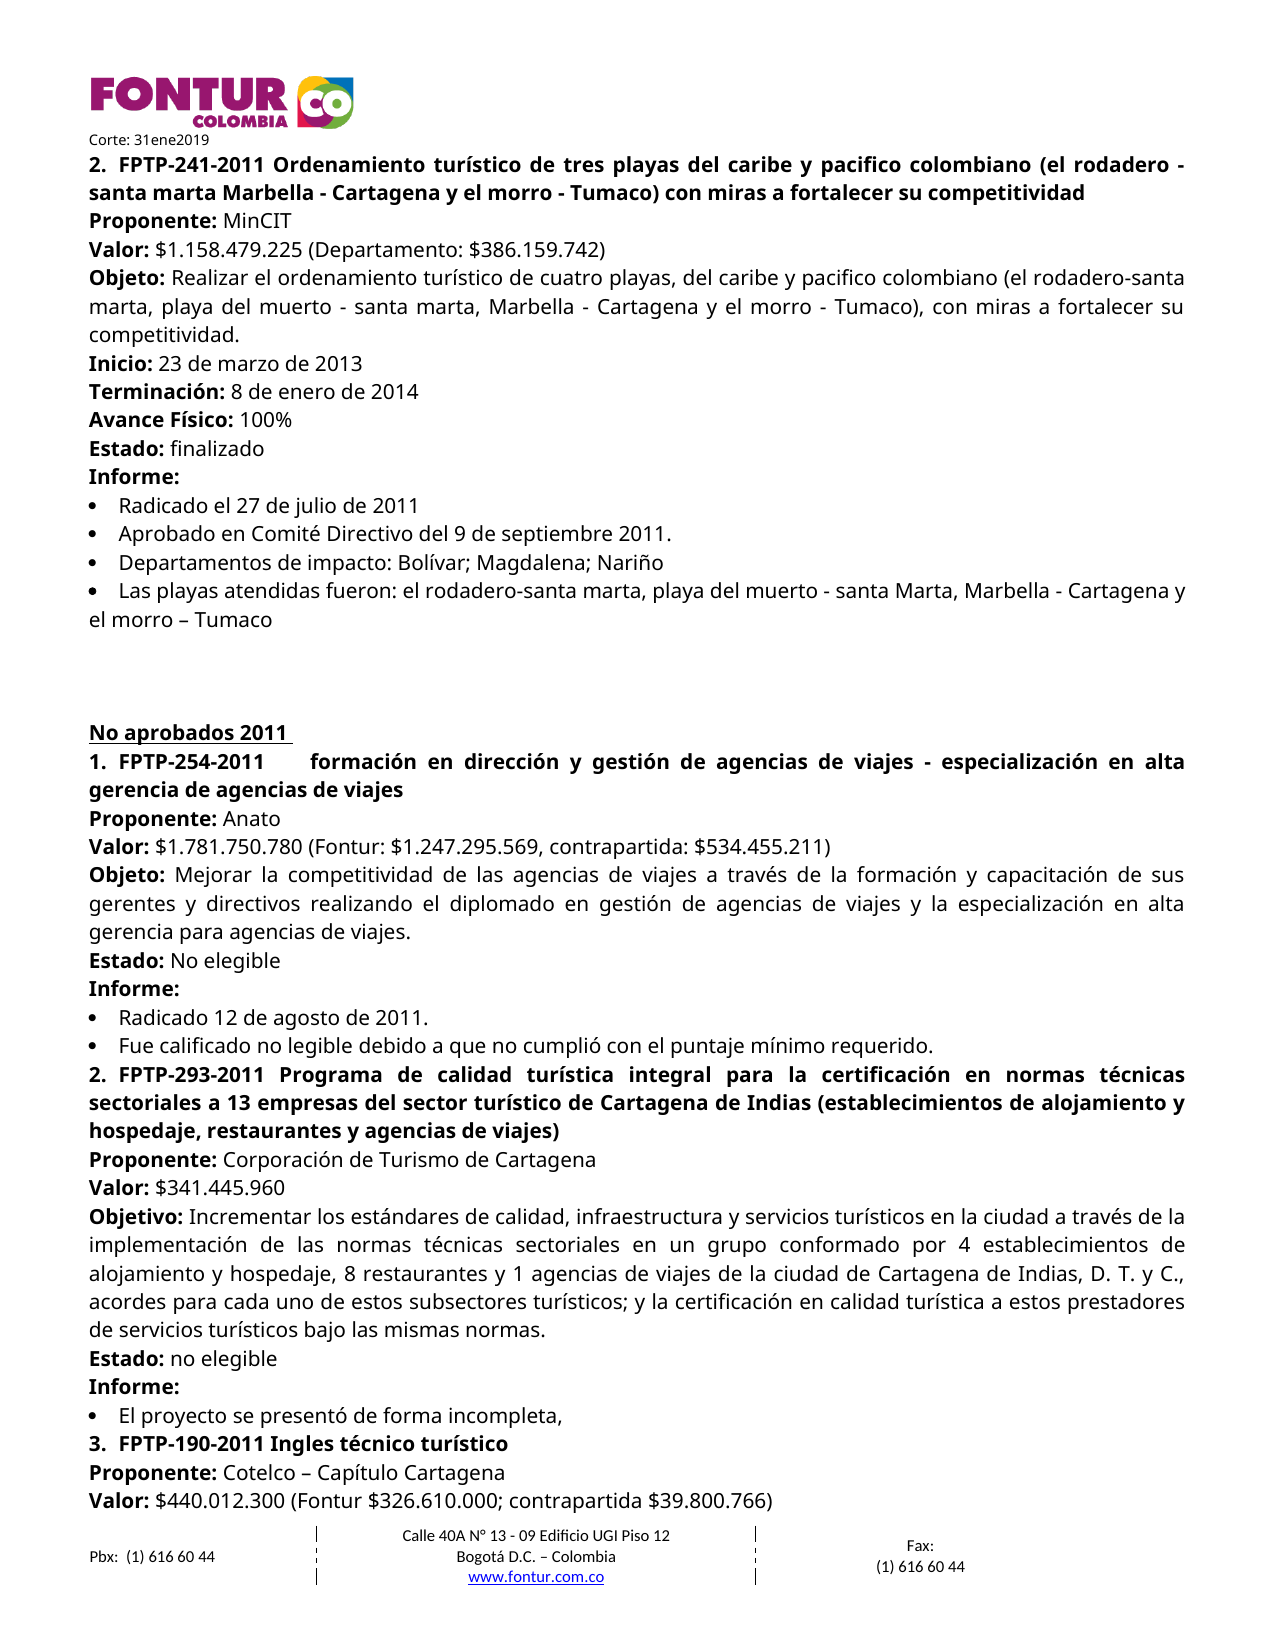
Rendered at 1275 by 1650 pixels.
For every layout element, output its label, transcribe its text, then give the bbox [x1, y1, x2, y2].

text Valor: $341.445.960 [89, 1173, 1186, 1202]
list FPTP-241-2011 Ordenamiento turístico de tres playas del caribe y pacifico colombiano (el rodadero - santa marta Marbella - Cartagena y el morro - Tumaco) con miras a fortalecer su competitividad [89, 150, 1186, 207]
list Proponente: MinCIT [89, 207, 1186, 235]
list Objeto: Mejorar la competitividad de las agencias de viajes a través de la formación y capacitación de sus gerentes y directivos realizando el diplomado en gestión de agencias de viajes y la especialización en alta gerencia para agencias de viajes. [89, 861, 1186, 946]
list Fue calificado no legible debido a que no cumplió con el puntaje mínimo requerido. [89, 1031, 1186, 1060]
text Estado: no elegible [89, 1344, 1186, 1372]
list Las playas atendidas fueron: el rodadero-santa marta, playa del muerto - santa Marta, Marbella - Cartagena y el morro – Tumaco [89, 576, 1186, 633]
list FPTP-190-2011 Ingles técnico turístico [89, 1429, 1186, 1458]
list Radicado 12 de agosto de 2011. [89, 1003, 1186, 1031]
text Proponente: Corporación de Turismo de Cartagena [89, 1145, 1186, 1173]
text No aprobados 2011 [89, 718, 1186, 747]
list Proponente: Anato [89, 804, 1186, 832]
list FPTP-254-2011 formación en dirección y gestión de agencias de viajes - especialización en alta gerencia de agencias de viajes [89, 747, 1186, 804]
list Objeto: Realizar el ordenamiento turístico de cuatro playas, del caribe y pacifico colombiano (el rodadero-santa marta, playa del muerto - santa marta, Marbella - Cartagena y el morro - Tumaco), con miras a fortalecer su competitividad. [89, 263, 1186, 349]
text Avance Físico: 100% [89, 406, 1186, 434]
list Aprobado en Comité Directivo del 9 de septiembre 2011. [89, 519, 1186, 548]
text Informe: [89, 1372, 1186, 1401]
text Proponente: Cotelco – Capítulo Cartagena [89, 1458, 1186, 1486]
list FPTP-293-2011 Programa de calidad turística integral para la certificación en normas técnicas sectoriales a 13 empresas del sector turístico de Cartagena de Indias (establecimientos de alojamiento y hospedaje, restaurantes y agencias de viajes) [89, 1060, 1186, 1145]
text Objetivo: Incrementar los estándares de calidad, infraestructura y servicios turísticos en la ciudad a través de la implementación de las normas técnicas sectoriales en un grupo conformado por 4 establecimientos de alojamiento y hospedaje, 8 restaurantes y 1 agencias de viajes de la ciudad de Cartagena de Indias, D. T. y C., acordes para cada uno de estos subsectores turísticos; y la certificación en calidad turística a estos prestadores de servicios turísticos bajo las mismas normas. [89, 1202, 1186, 1344]
list Departamentos de impacto: Bolívar; Magdalena; Nariño [89, 548, 1186, 576]
list Inicio: 23 de marzo de 2013 [89, 349, 1186, 377]
list Valor: $1.781.750.780 (Fontur: $1.247.295.569, contrapartida: $534.455.211) [89, 832, 1186, 861]
text Valor: $440.012.300 (Fontur $326.610.000; contrapartida $39.800.766) [89, 1486, 1186, 1515]
picture [88, 73, 355, 130]
list Estado: No elegible [89, 946, 1186, 974]
list Informe: [89, 462, 1186, 491]
list Terminación: 8 de enero de 2014 [89, 377, 1186, 406]
list Radicado el 27 de julio de 2011 [89, 491, 1186, 519]
list El proyecto se presentó de forma incompleta, [89, 1401, 1186, 1429]
list Valor: $1.158.479.225 (Departamento: $386.159.742) [89, 235, 1186, 263]
list Informe: [89, 974, 1186, 1003]
list Estado: finalizado [89, 434, 1186, 462]
